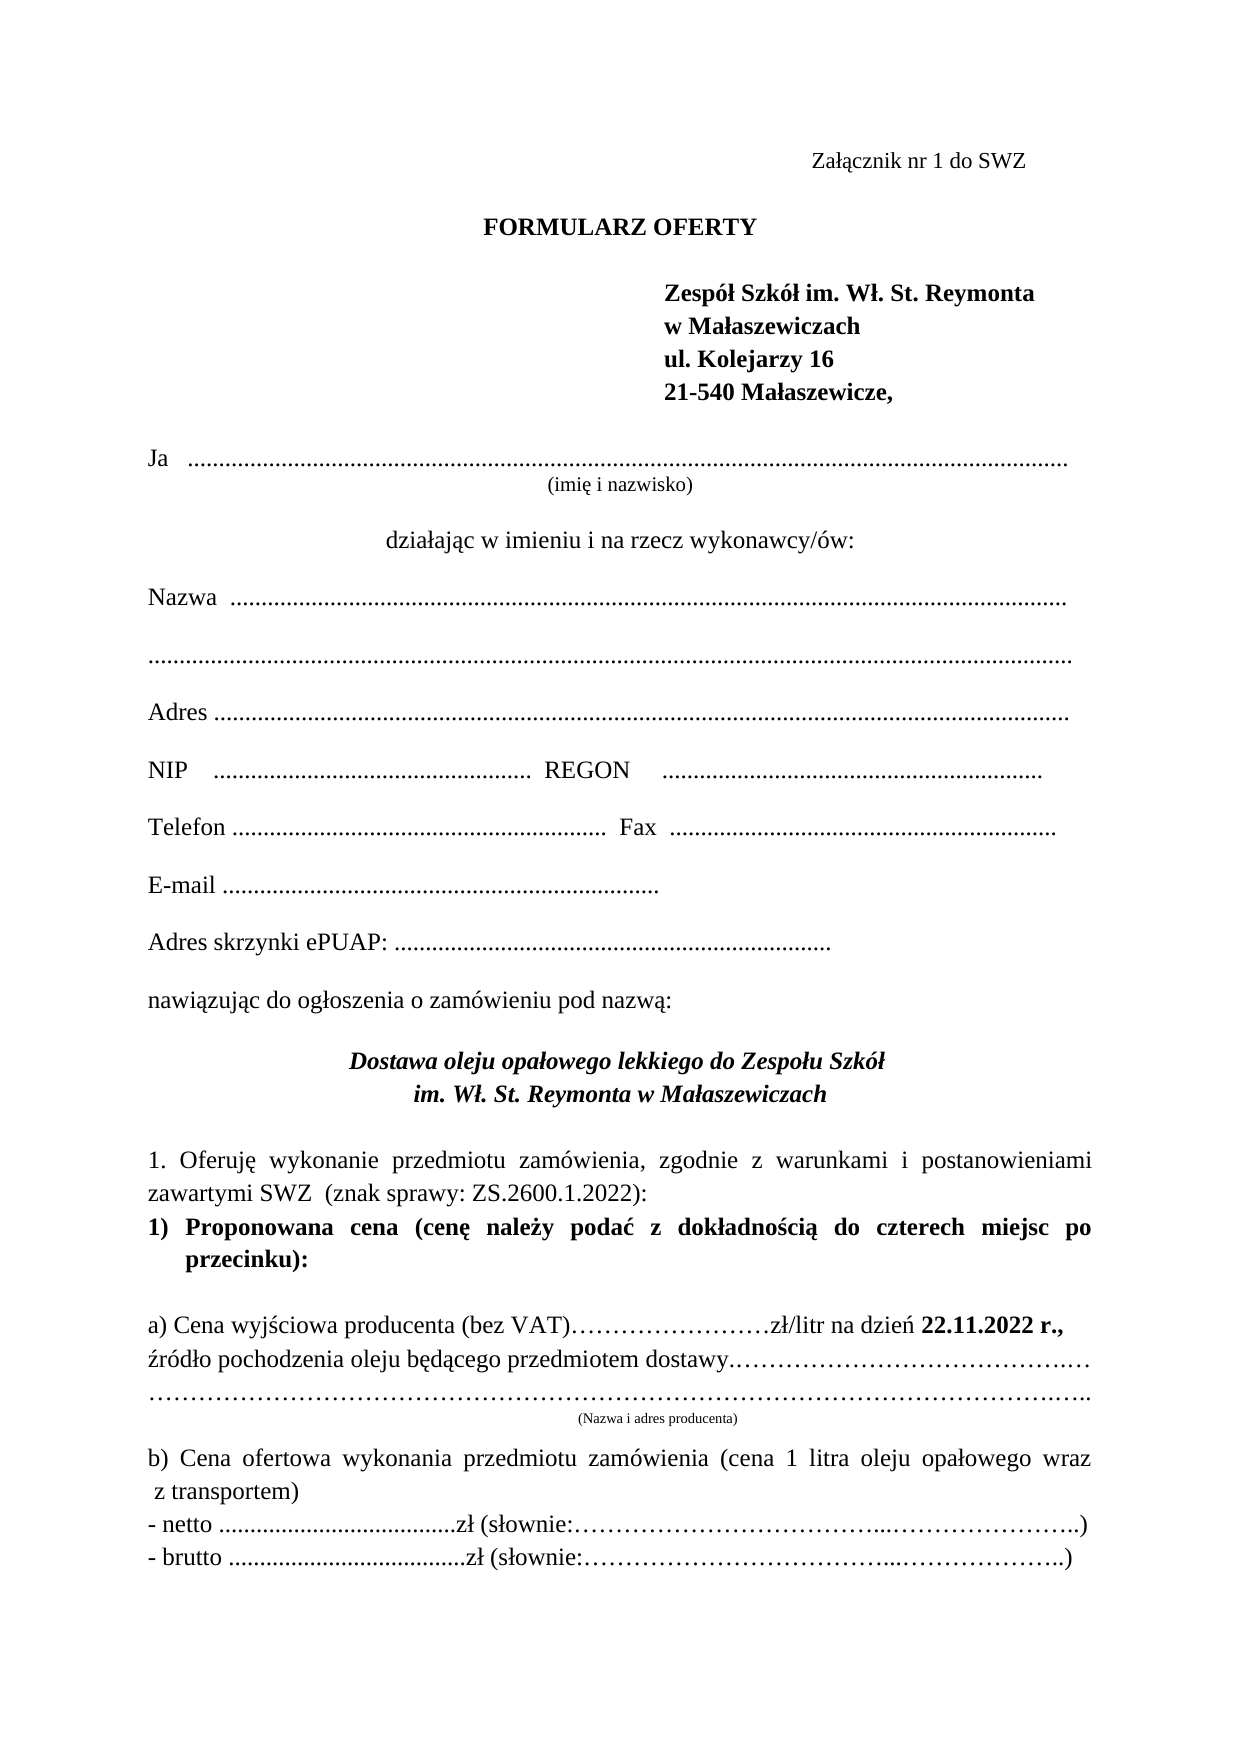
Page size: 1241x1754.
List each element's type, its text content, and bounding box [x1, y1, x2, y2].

text 1. Oferuję wykonanie przedmiotu zamówienia, zgodnie z warunkami i postanowieniami zawartymi SWZ (znak sprawy: ZS.2600.1.2022): [148, 1146, 1093, 1207]
text 21-540 Małaszewicze, [590, 377, 1093, 406]
text Nazwa ...................................................................................................................................... [148, 582, 1093, 611]
text źródło pochodzenia oleju będącego przedmiotem dostawy.………………………………….… ……………………………………………………………………………………………….….. [148, 1344, 1093, 1405]
text Telefon ............................................................ Fax .............................................................. [148, 812, 1093, 841]
text b) Cena ofertowa wykonania przedmiotu zamówienia (cena oleju opałowego wraz z transportem) [148, 1443, 1093, 1504]
text nawiązując do ogłoszenia o zamówieniu pod nazwą: [148, 985, 1093, 1013]
text ul. Kolejarzy 16 [590, 344, 1093, 373]
list Proponowana cena (cenę należy podać z dokładnością do czterech miejsc po przecinku): [148, 1212, 1093, 1273]
text .................................................................................................................................................... [148, 640, 1093, 668]
text w Małaszewiczach [590, 311, 1093, 340]
text - netto ......................................zł (słownie:………………………………...…………………..) [148, 1509, 1093, 1537]
text a) Cena wyjściowa producenta (bez VAT)……………………zł/litr na dzień 22.11.2022 r., [148, 1311, 1093, 1339]
subtitle Załącznik nr 1 do SWZ [443, 148, 1093, 174]
text FORMULARZ OFERTY [148, 212, 1093, 274]
text E-mail ...................................................................... [148, 870, 1093, 898]
text Adres skrzynki ePUAP: ...................................................................... [148, 927, 1093, 956]
subtitle Ja ............................................................................................................................................. [148, 443, 1093, 472]
text Dostawa oleju opałowego lekkiego do Zespołu Szkół im. Wł. St. Reymonta w Małaszewiczach [148, 1046, 1093, 1108]
text (imię i nazwisko) [148, 472, 1093, 496]
text NIP ................................................... REGON ............................................................. [148, 755, 1093, 783]
text (Nazwa i adres producenta) [223, 1410, 1093, 1438]
text Adres ......................................................................................................................................... [148, 697, 1093, 726]
text Zespół Szkół im. Wł. St. Reymonta [590, 278, 1093, 307]
text - brutto ......................................zł (słownie:………………………………...………………..) [148, 1542, 1093, 1571]
text działając w imieniu i na rzecz wykonawcy/ów: [148, 525, 1093, 553]
